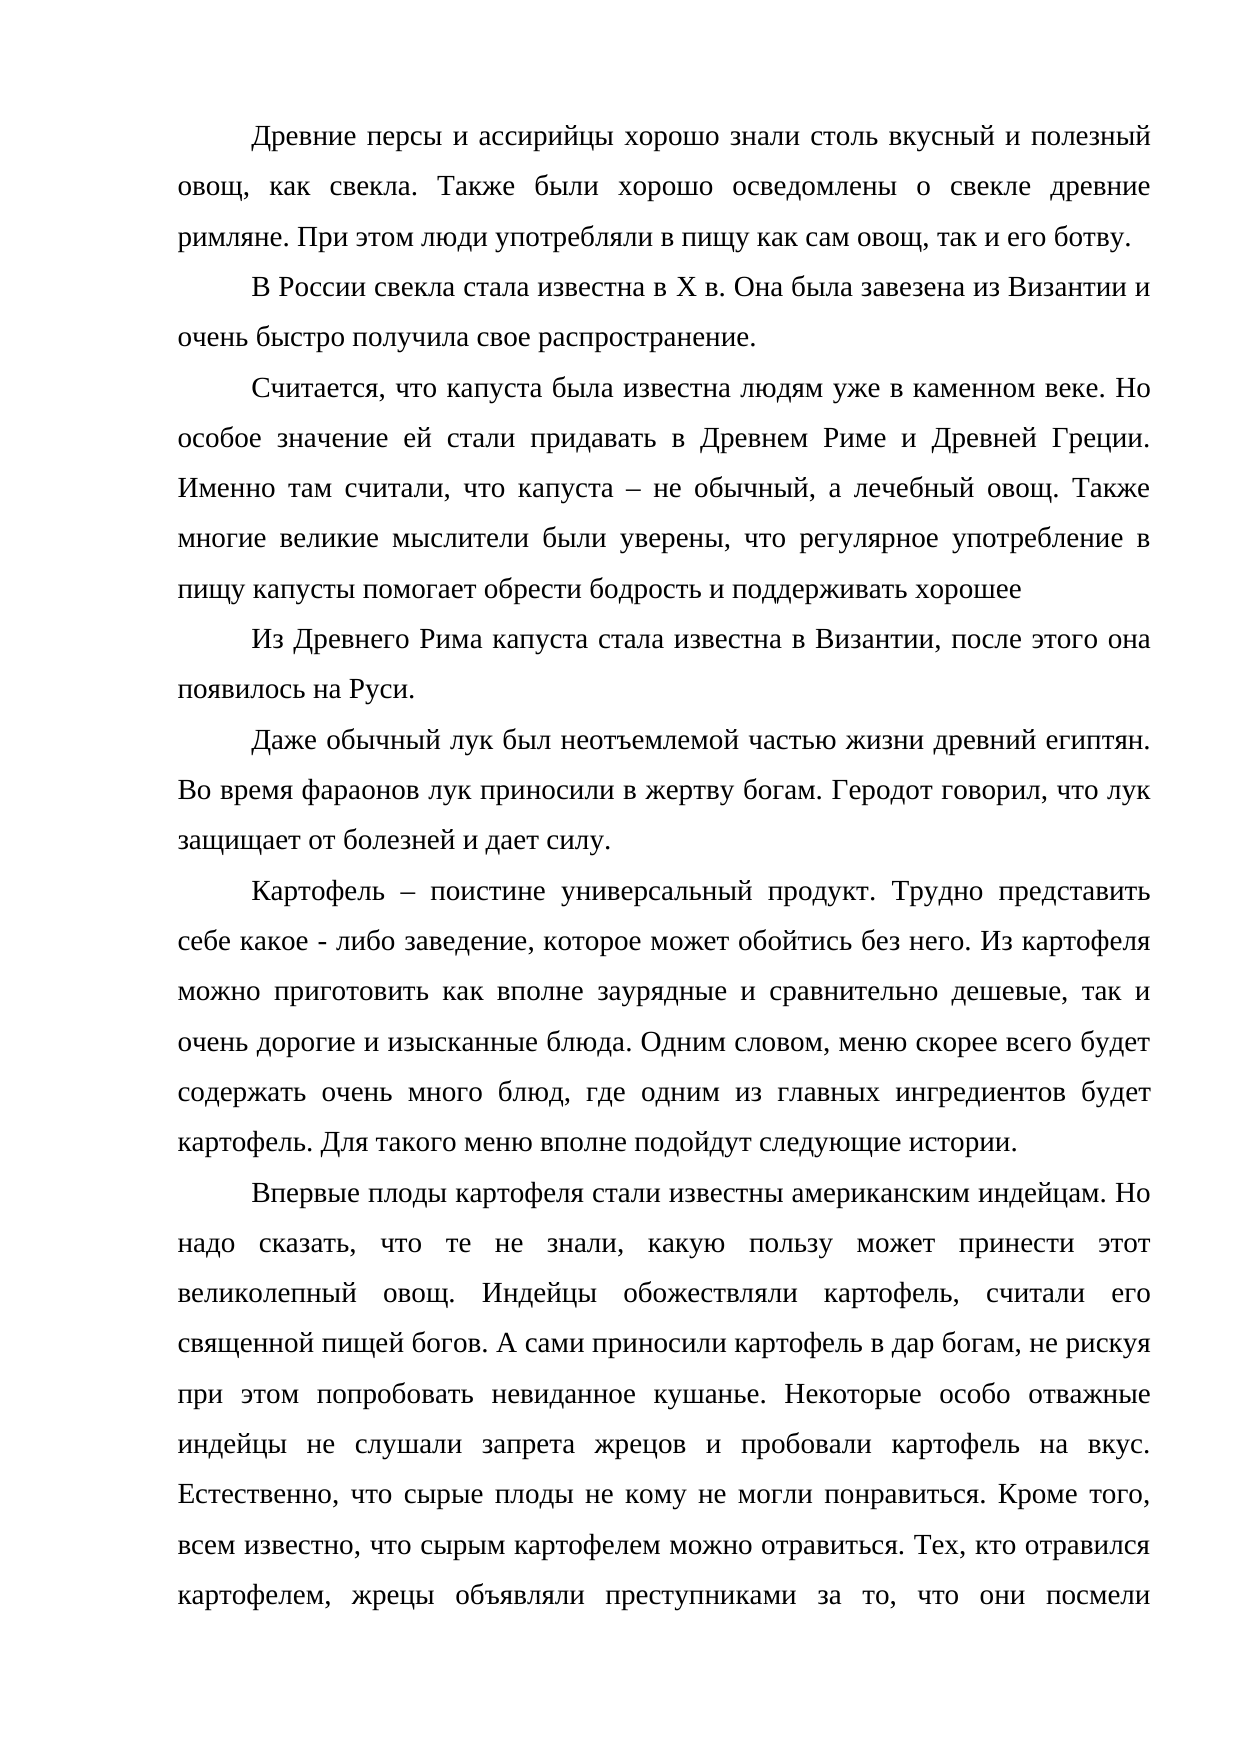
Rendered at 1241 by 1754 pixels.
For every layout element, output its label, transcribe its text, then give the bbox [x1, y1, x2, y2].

text Даже обычный лук был неотъемлемой частью жизни древний египтян. Во время фараонов лук приносили в жертву богам. Геродот говорил, что лук защищает от болезней и дает силу. [177, 722, 1152, 856]
text Считается, что капуста была известна людям уже в каменном веке. Но особое значение ей стали придавать в Древнем Риме и Древней Греции. Именно там считали, что капуста – не обычный, а лечебный овощ. Также многие великие мыслители были уверены, что регулярное употребление в пищу капусты помогает обрести бодрость и поддерживать хорошее [177, 370, 1152, 604]
text Из Древнего Рима капуста стала известна в Византии, после этого она появилось на Руси. [177, 621, 1152, 705]
text Картофель – поистине универсальный продукт. Трудно представить себе какое - либо заведение, которое может обойтись без него. Из картофеля можно приготовить как вполне заурядные и сравнительно дешевые, так и очень дорогие и изысканные блюда. Одним словом, меню скорее всего будет содержать очень много блюд, где одним из главных ингредиентов будет картофель. Для такого меню вполне подойдут следующие истории. [177, 873, 1152, 1158]
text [177, 1175, 1152, 1611]
text В России свекла стала известна в X в. Она была завезена из Византии и очень быстро получила свое распространение. [177, 269, 1152, 353]
text Древние персы и ассирийцы хорошо знали столь вкусный и полезный овощ, как свекла. Также были хорошо осведомлены о свекле древние римляне. При этом люди употребляли в пищу как сам овощ, так и его ботву. [177, 118, 1152, 252]
